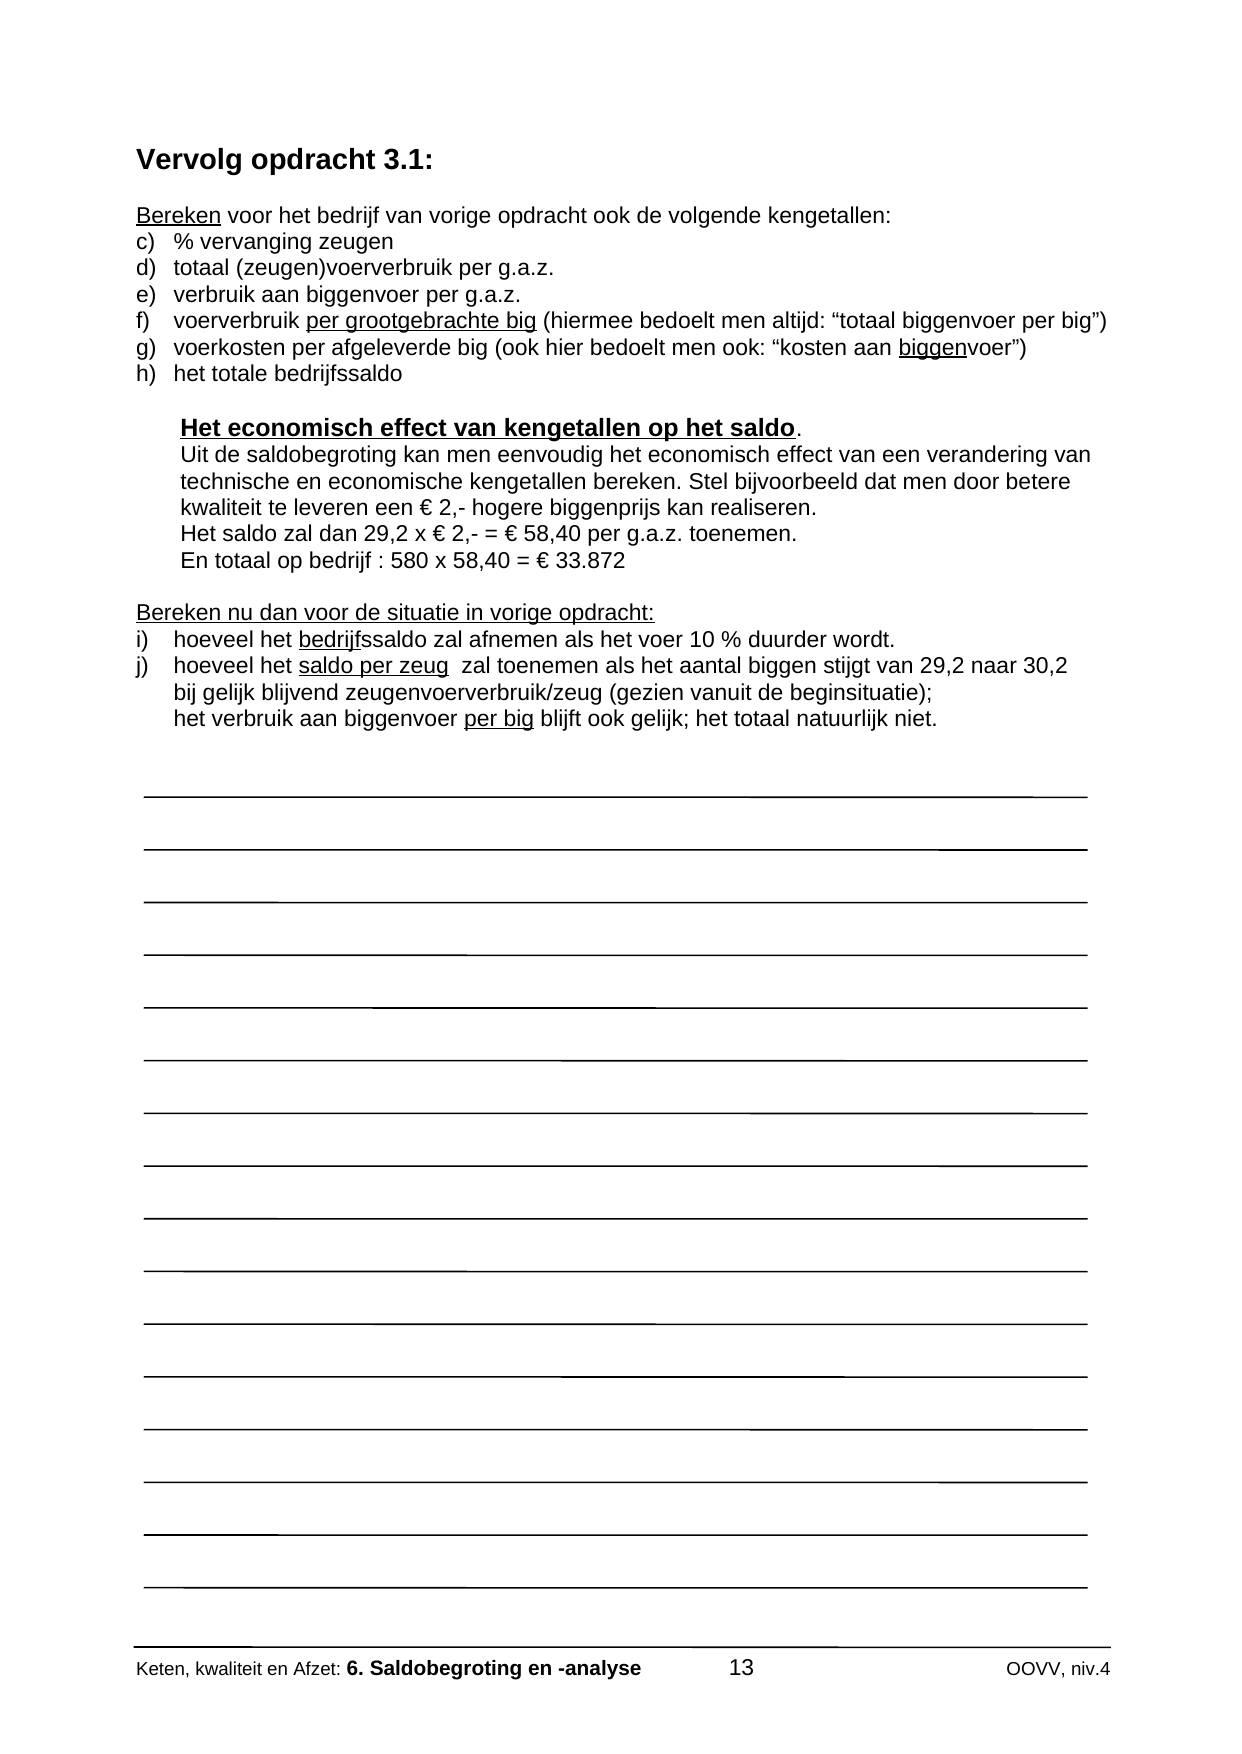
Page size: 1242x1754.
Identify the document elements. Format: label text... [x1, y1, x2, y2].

text En totaal op bedrijf : 580 x 58,40 = € 33.872 [180, 547, 1106, 573]
list het totale bedrijfssaldo [136, 360, 1106, 386]
text Uit de saldobegroting kan men eenvoudig het economisch effect van een verandering van technische en economische kengetallen bereken. Stel bijvoorbeeld dat men door betere kwaliteit te leveren een € 2,- hogere biggenprijs kan realiseren. [180, 441, 1106, 520]
list % vervanging zeugen [136, 228, 1106, 254]
text Vervolg opdracht 3.1: [136, 142, 1106, 175]
text Het saldo zal dan 29,2 x € 2,- = € 58,40 per g.a.z. toenemen. [180, 520, 1106, 547]
text Bereken nu dan voor de situatie in vorige opdracht: [136, 599, 1106, 626]
list hoeveel het saldo per zeug zal toenemen als het aantal biggen stijgt van 29,2 naar 30,2 bij gelijk blijvend zeugenvoerverbruik/zeug (gezien vanuit de beginsituatie); het verbruik aan biggenvoer per big blijft ook gelijk; het totaal natuurlijk niet. [136, 652, 1106, 731]
list totaal (zeugen)voerverbruik per g.a.z. [136, 254, 1106, 281]
list hoeveel het bedrijfssaldo zal afnemen als het voer 10 % duurder wordt. [136, 626, 1106, 652]
text Het economisch effect van kengetallen op het saldo. [136, 412, 1106, 441]
text Bereken voor het bedrijf van vorige opdracht ook de volgende kengetallen: [136, 202, 1106, 228]
list voerkosten per afgeleverde big (ook hier bedoelt men ook: “kosten aan biggenvoer”) [136, 333, 1106, 360]
list voerverbruik per grootgebrachte big (hiermee bedoelt men altijd: “totaal biggenvoer per big”) [136, 307, 1125, 333]
list verbruik aan biggenvoer per g.a.z. [136, 281, 1106, 307]
